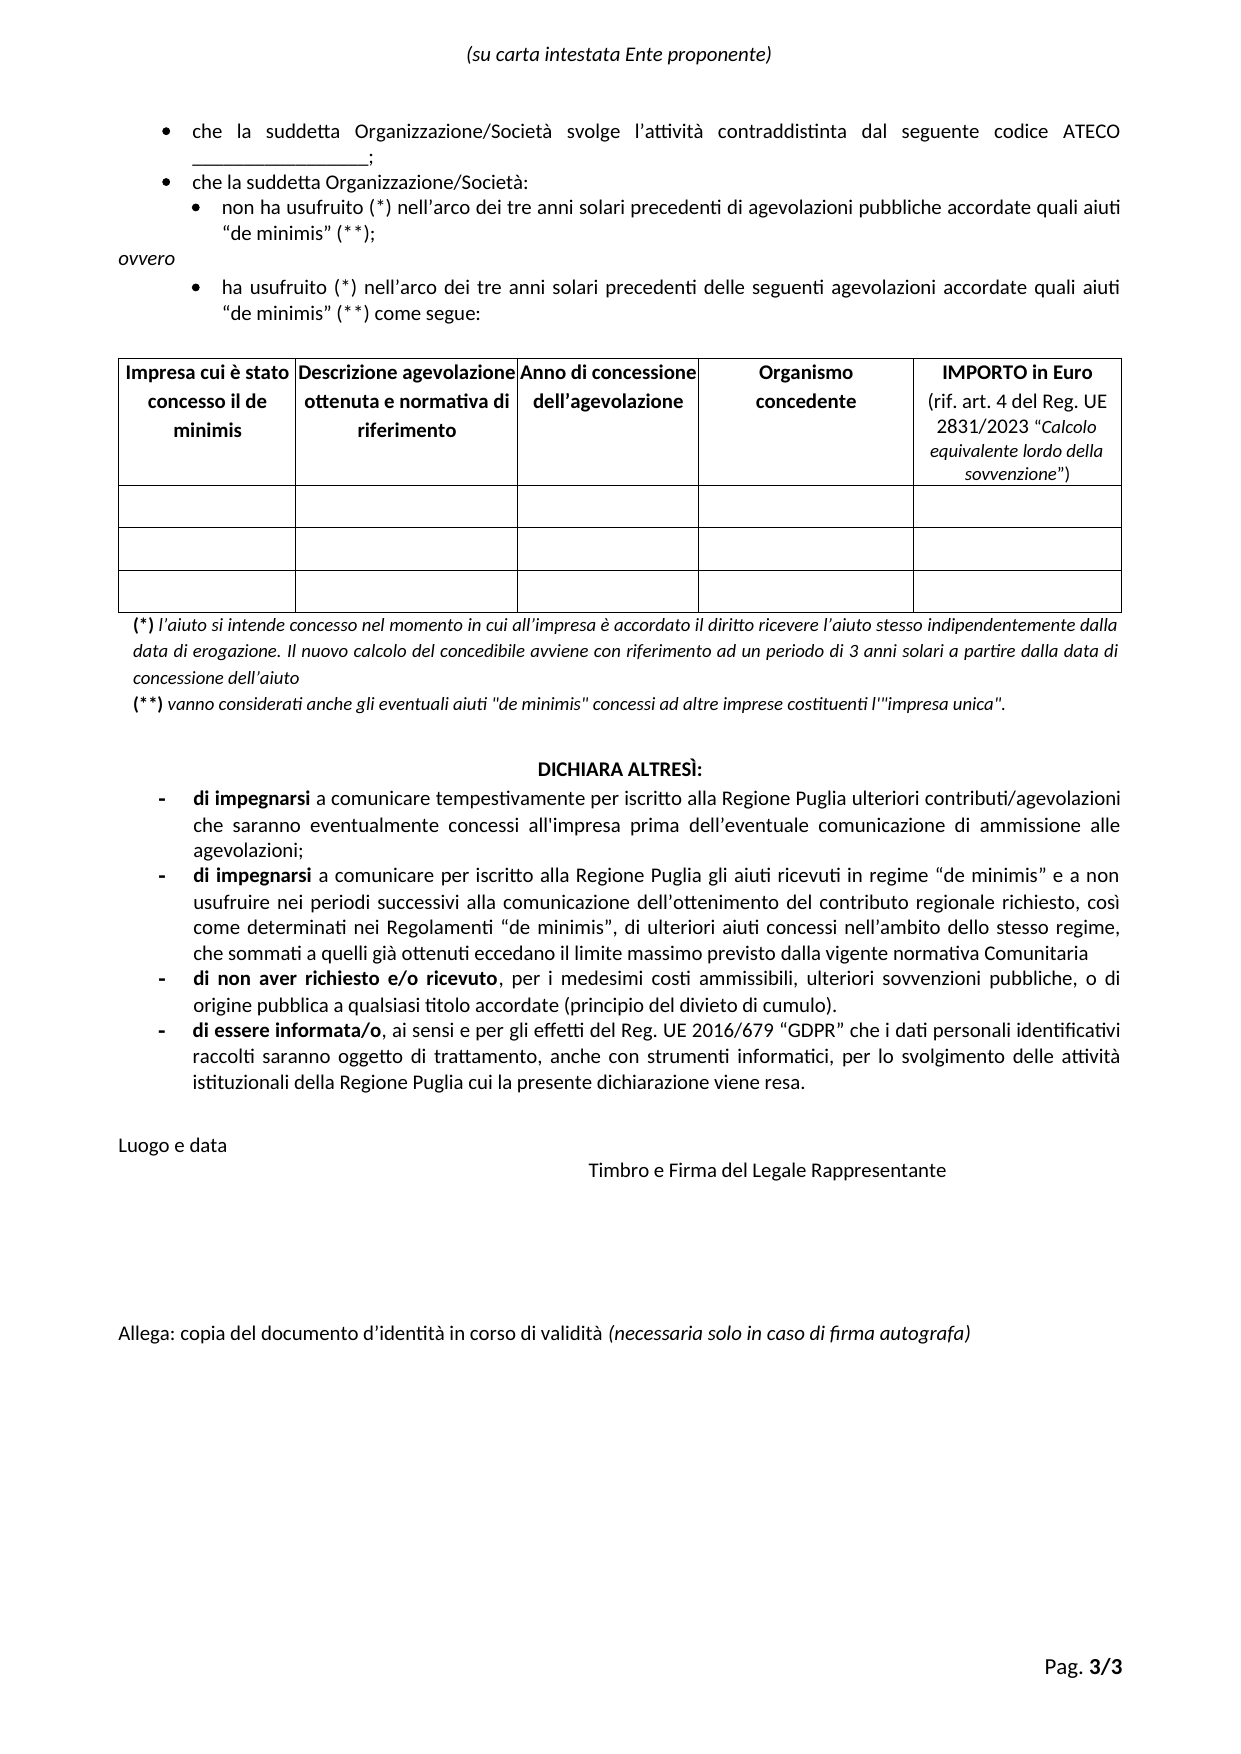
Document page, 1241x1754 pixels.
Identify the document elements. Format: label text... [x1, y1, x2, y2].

table_header Descrizione agevolazione ottenuta e normativa di riferimento [296, 359, 517, 485]
table_cell [699, 571, 913, 612]
table_header IMPORTO in Euro (rif. art. 4 del Reg. UE 2831/2023 “Calcolo equivalente lordo della sovvenzione”) [914, 359, 1121, 485]
table_cell [914, 528, 1121, 570]
text ovvero [118, 245, 1122, 271]
table_cell [119, 571, 295, 612]
table_cell [518, 528, 698, 570]
list di essere informata/o, ai sensi e per gli effetti del Reg. UE 2016/679 “GDPR” che i dati personali identificativi raccolti saranno oggetto di trattamento, anche con strumenti informatici, per lo svolgimento delle attività istituzionali della Regione Puglia cui la presente dichiarazione viene resa. [155, 1017, 1122, 1094]
list ha usufruito (*) nell’arco dei tre anni solari precedenti delle seguenti agevolazioni accordate quali aiuti “de minimis” (**) come segue: [192, 274, 1122, 325]
text DICHIARA ALTRESÌ: [118, 756, 1122, 782]
text Luogo e data [118, 1132, 1122, 1157]
list di impegnarsi a comunicare tempestivamente per iscritto alla Regione Puglia ulteriori contributi/agevolazioni che saranno eventualmente concessi all'impresa prima dell’eventuale comunicazione di ammissione alle agevolazioni; [156, 785, 1122, 863]
list che la suddetta Organizzazione/Società: [162, 169, 1122, 194]
table_cell [518, 571, 698, 612]
list non ha usufruito (*) nell’arco dei tre anni solari precedenti di agevolazioni pubbliche accordate quali aiuti “de minimis” (**); [192, 194, 1122, 245]
table_cell [296, 571, 517, 612]
list che la suddetta Organizzazione/Società svolge l’attività contraddistinta dal seguente codice ATECO _________________; [162, 118, 1122, 169]
table_cell [119, 528, 295, 570]
table_cell [119, 486, 295, 527]
text (*) l’aiuto si intende concesso nel momento in cui all’impresa è accordato il diritto ricevere l’aiuto stesso indipendentemente dalla data di erogazione. Il nuovo calcolo del concedibile avviene con riferimento ad un periodo di 3 anni solari a partire dalla data di concessione dell’aiuto [133, 613, 1122, 689]
table_cell [296, 486, 517, 527]
table_cell [518, 486, 698, 527]
table_cell [914, 571, 1121, 612]
table_header Anno di concessione dell’agevolazione [518, 359, 698, 485]
text (**) vanno considerati anche gli eventuali aiuti "de minimis" concessi ad altre imprese costituenti l'"impresa unica". [133, 692, 1122, 715]
table_cell [699, 528, 913, 570]
table_cell [296, 528, 517, 570]
table_header Organismo concedente [699, 359, 913, 485]
table_cell [914, 486, 1121, 527]
table_header Impresa cui è stato concesso il de minimis [119, 359, 295, 485]
text Allega: copia del documento d’identità in corso di validità (necessaria solo in caso di firma autografa) [118, 1320, 1122, 1346]
list di impegnarsi a comunicare per iscritto alla Regione Puglia gli aiuti ricevuti in regime “de minimis” e a non usufruire nei periodi successivi alla comunicazione dell’ottenimento del contributo regionale richiesto, così come determinati nei Regolamenti “de minimis”, di ulteriori aiuti concessi nell’ambito dello stesso regime, che sommati a quelli già ottenuti eccedano il limite massimo previsto dalla vigente normativa Comunitaria [156, 863, 1122, 965]
list di non aver richiesto e/o ricevuto, per i medesimi costi ammissibili, ulteriori sovvenzioni pubbliche, o di origine pubblica a qualsiasi titolo accordate (principio del divieto di cumulo). [156, 965, 1122, 1017]
table_cell [699, 486, 913, 527]
text Timbro e Firma del Legale Rappresentante [339, 1157, 1122, 1183]
